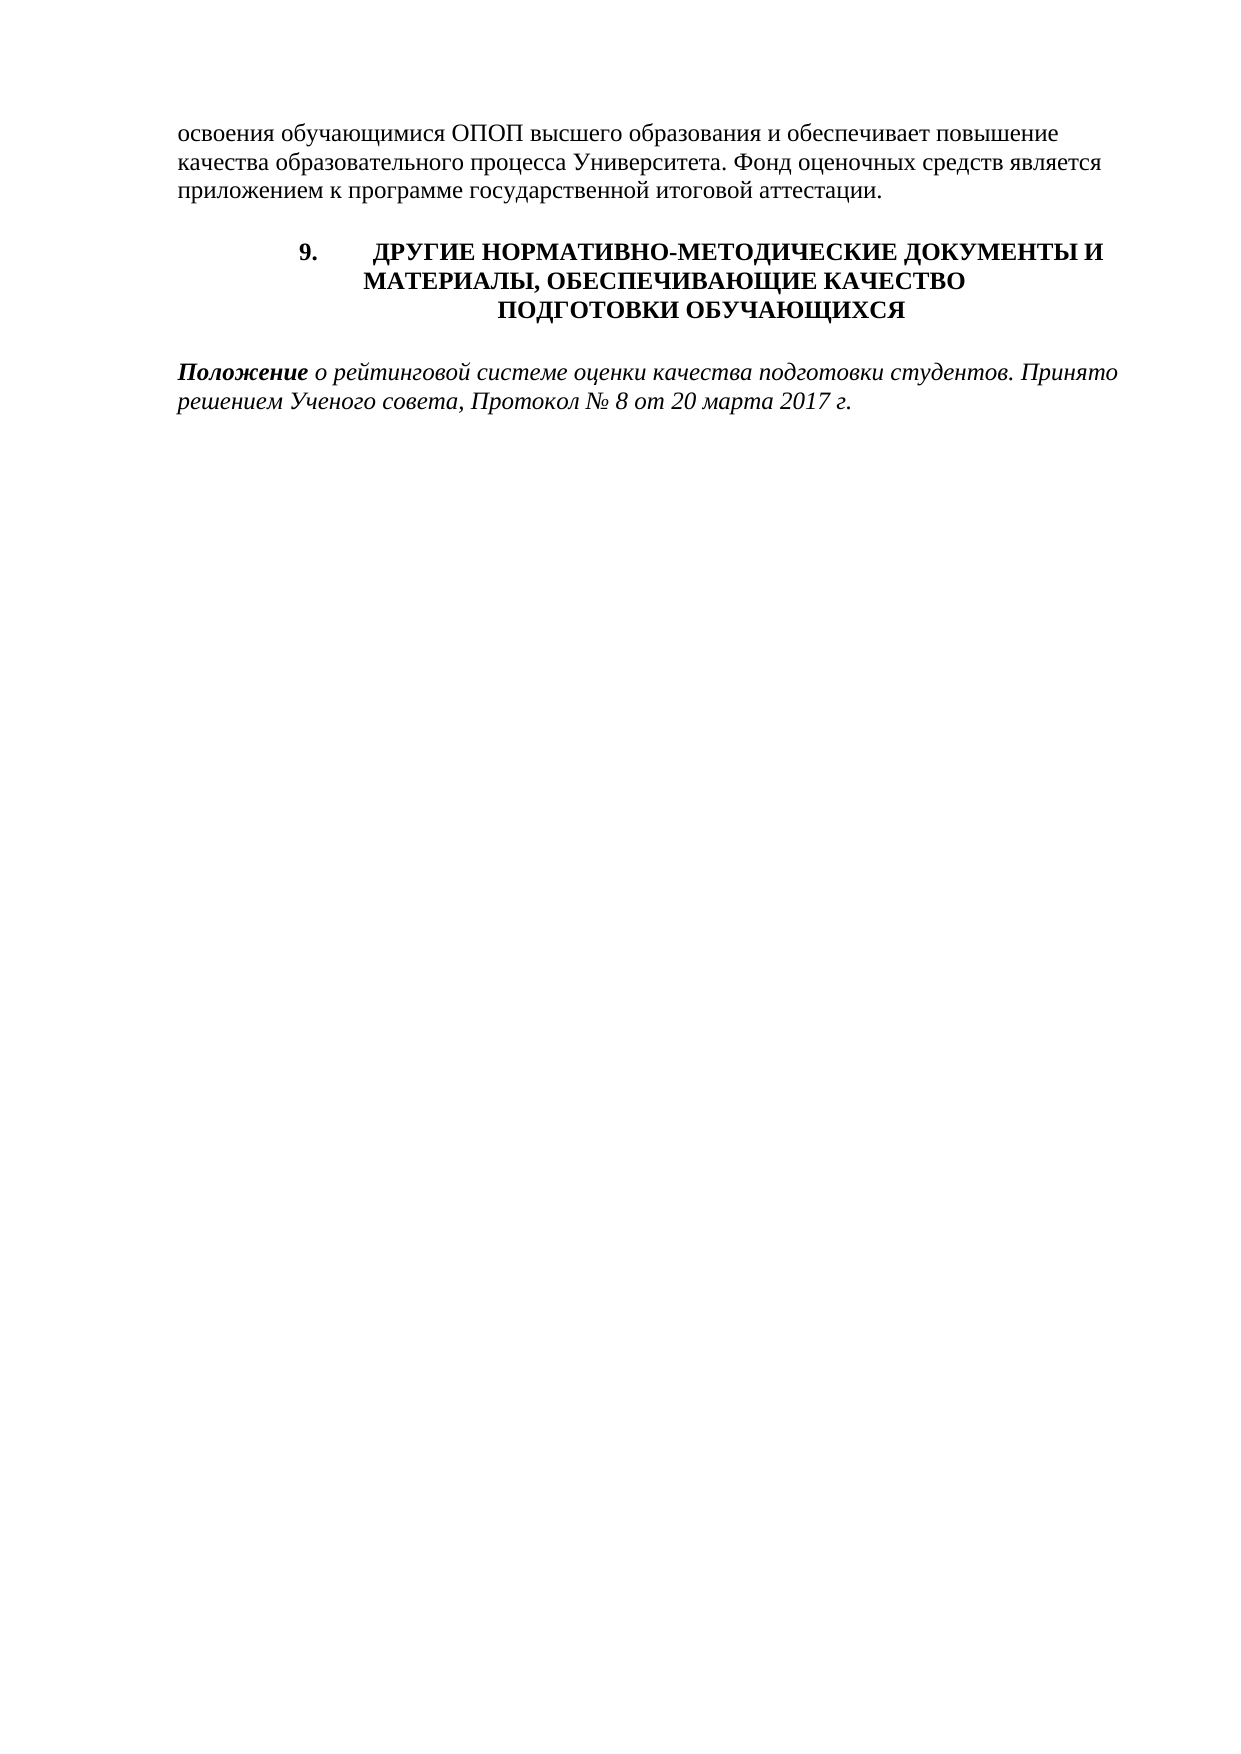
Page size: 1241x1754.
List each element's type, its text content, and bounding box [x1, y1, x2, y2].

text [177, 118, 1152, 204]
text ПОДГОТОВКИ ОБУЧАЮЩИХСЯ [177, 295, 1152, 324]
text 9. ДРУГИЕ НОРМАТИВНО-МЕТОДИЧЕСКИЕ ДОКУМЕНТЫ И МАТЕРИАЛЫ, ОБЕСПЕЧИВАЮЩИЕ КАЧЕСТВО [177, 237, 1152, 295]
text Положение о рейтинговой системе оценки качества подготовки студентов. Принято решением Ученого совета, Протокол № 8 от 20 марта 2017 г. [177, 357, 1152, 415]
